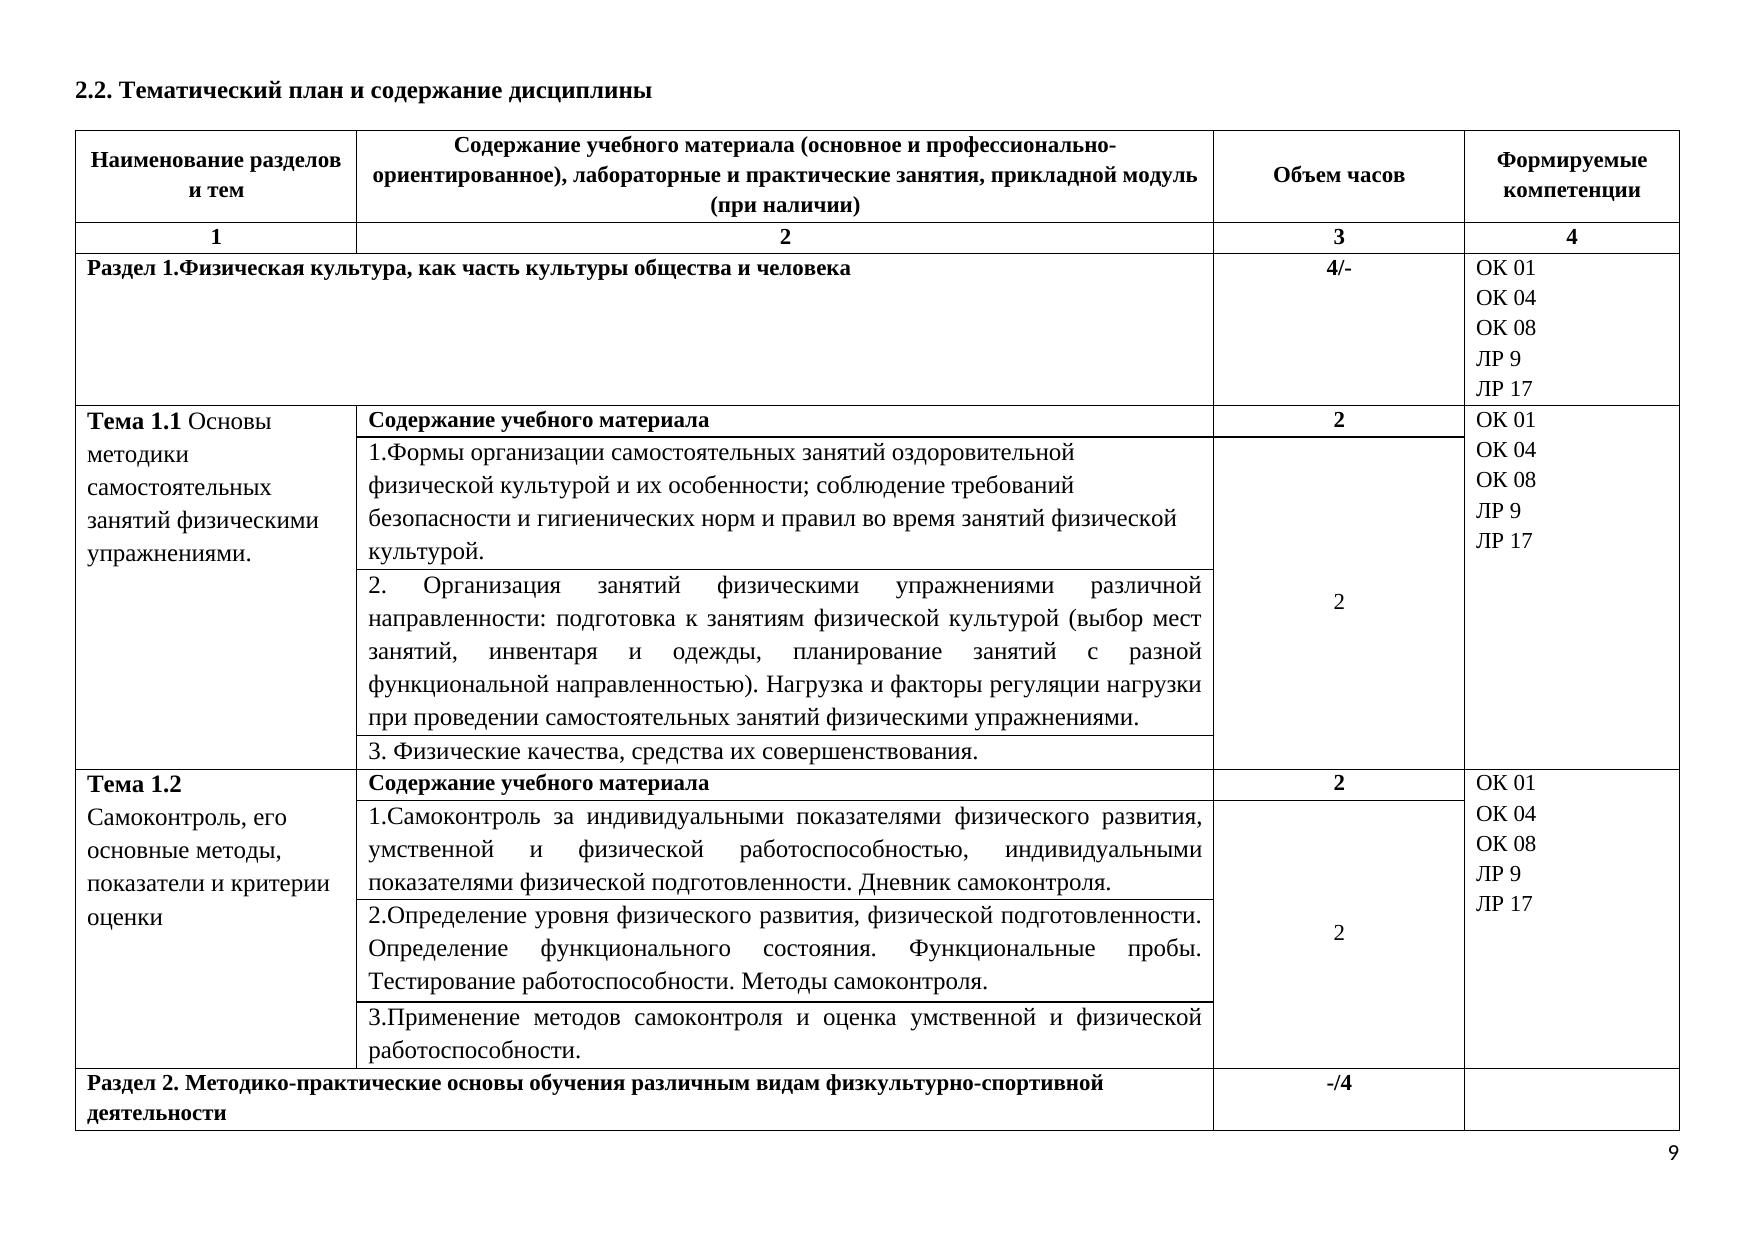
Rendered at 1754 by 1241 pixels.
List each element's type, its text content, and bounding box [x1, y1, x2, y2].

table_cell 3. Физические качества, средства их совершенствования. [357, 736, 1213, 768]
table_cell [1465, 1069, 1679, 1129]
table_cell 2 [1214, 770, 1464, 800]
table_cell 2 [1214, 438, 1464, 768]
table_header Формируемые компетенции [1465, 131, 1679, 222]
table_cell 1.Формы организации самостоятельных занятий оздоровительной физической культурой и их особенности; соблюдение требований безопасности и гигиенических норм и правил во время занятий физической культурой. [357, 438, 1213, 569]
table_cell 4/- [1214, 254, 1464, 405]
table_header Объем часов [1214, 131, 1464, 222]
table_cell ОК 01 ОК 04 ОК 08 ЛР 9 ЛР 17 [1465, 254, 1679, 405]
table_cell ОК 01 ОК 04 ОК 08 ЛР 9 ЛР 17 [1465, 770, 1679, 1068]
table_cell 2 [357, 223, 1213, 253]
table_cell 3 [1214, 223, 1464, 253]
table_cell 1.Самоконтроль за индивидуальными показателями физического развития, умственной и физической работоспособностью, индивидуальными показателями физической подготовленности. Дневник самоконтроля. [357, 801, 1213, 899]
table_cell Содержание учебного материала [357, 406, 1213, 436]
table_cell Тема 1.2 Самоконтроль, его основные методы, показатели и критерии оценки [76, 770, 356, 1068]
table_cell 2. Организация занятий физическими упражнениями различной направленности: подготовка к занятиям физической культурой (выбор мест занятий, инвентаря и одежды, планирование занятий с разной функциональной направленностью). Нагрузка и факторы регуляции нагрузки при проведении самостоятельных занятий физическими упражнениями. [357, 570, 1213, 735]
table_cell 2 [1214, 801, 1464, 1068]
table_cell 3.Применение методов самоконтроля и оценка умственной и физической работоспособности. [357, 1003, 1213, 1068]
table_cell 1 [76, 223, 356, 253]
table_header Наименование разделов и тем [76, 131, 356, 222]
table_cell -/4 [1214, 1069, 1464, 1129]
table_cell ОК 01 ОК 04 ОК 08 ЛР 9 ЛР 17 [1465, 406, 1679, 768]
table_cell Раздел 1.Физическая культура, как часть культуры общества и человека [76, 254, 1213, 405]
table_header Содержание учебного материала (основное и профессионально-ориентированное), лабораторные и практические занятия, прикладной модуль (при наличии) [357, 131, 1213, 222]
table_cell 2 [1214, 406, 1464, 436]
table_cell 4 [1465, 223, 1679, 253]
table_cell Тема 1.1 Основы методики самостоятельных занятий физическими упражнениями. [76, 406, 356, 768]
table_cell Содержание учебного материала [357, 770, 1213, 800]
text 2.2. Тематический план и содержание дисциплины [75, 75, 1679, 104]
table_cell 2.Определение уровня физического развития, физической подготовленности. Определение функционального состояния. Функциональные пробы. Тестирование работоспособности. Методы самоконтроля. [357, 900, 1213, 999]
table_cell Раздел 2. Методико-практические основы обучения различным видам физкультурно-спортивной деятельности [76, 1069, 1213, 1129]
